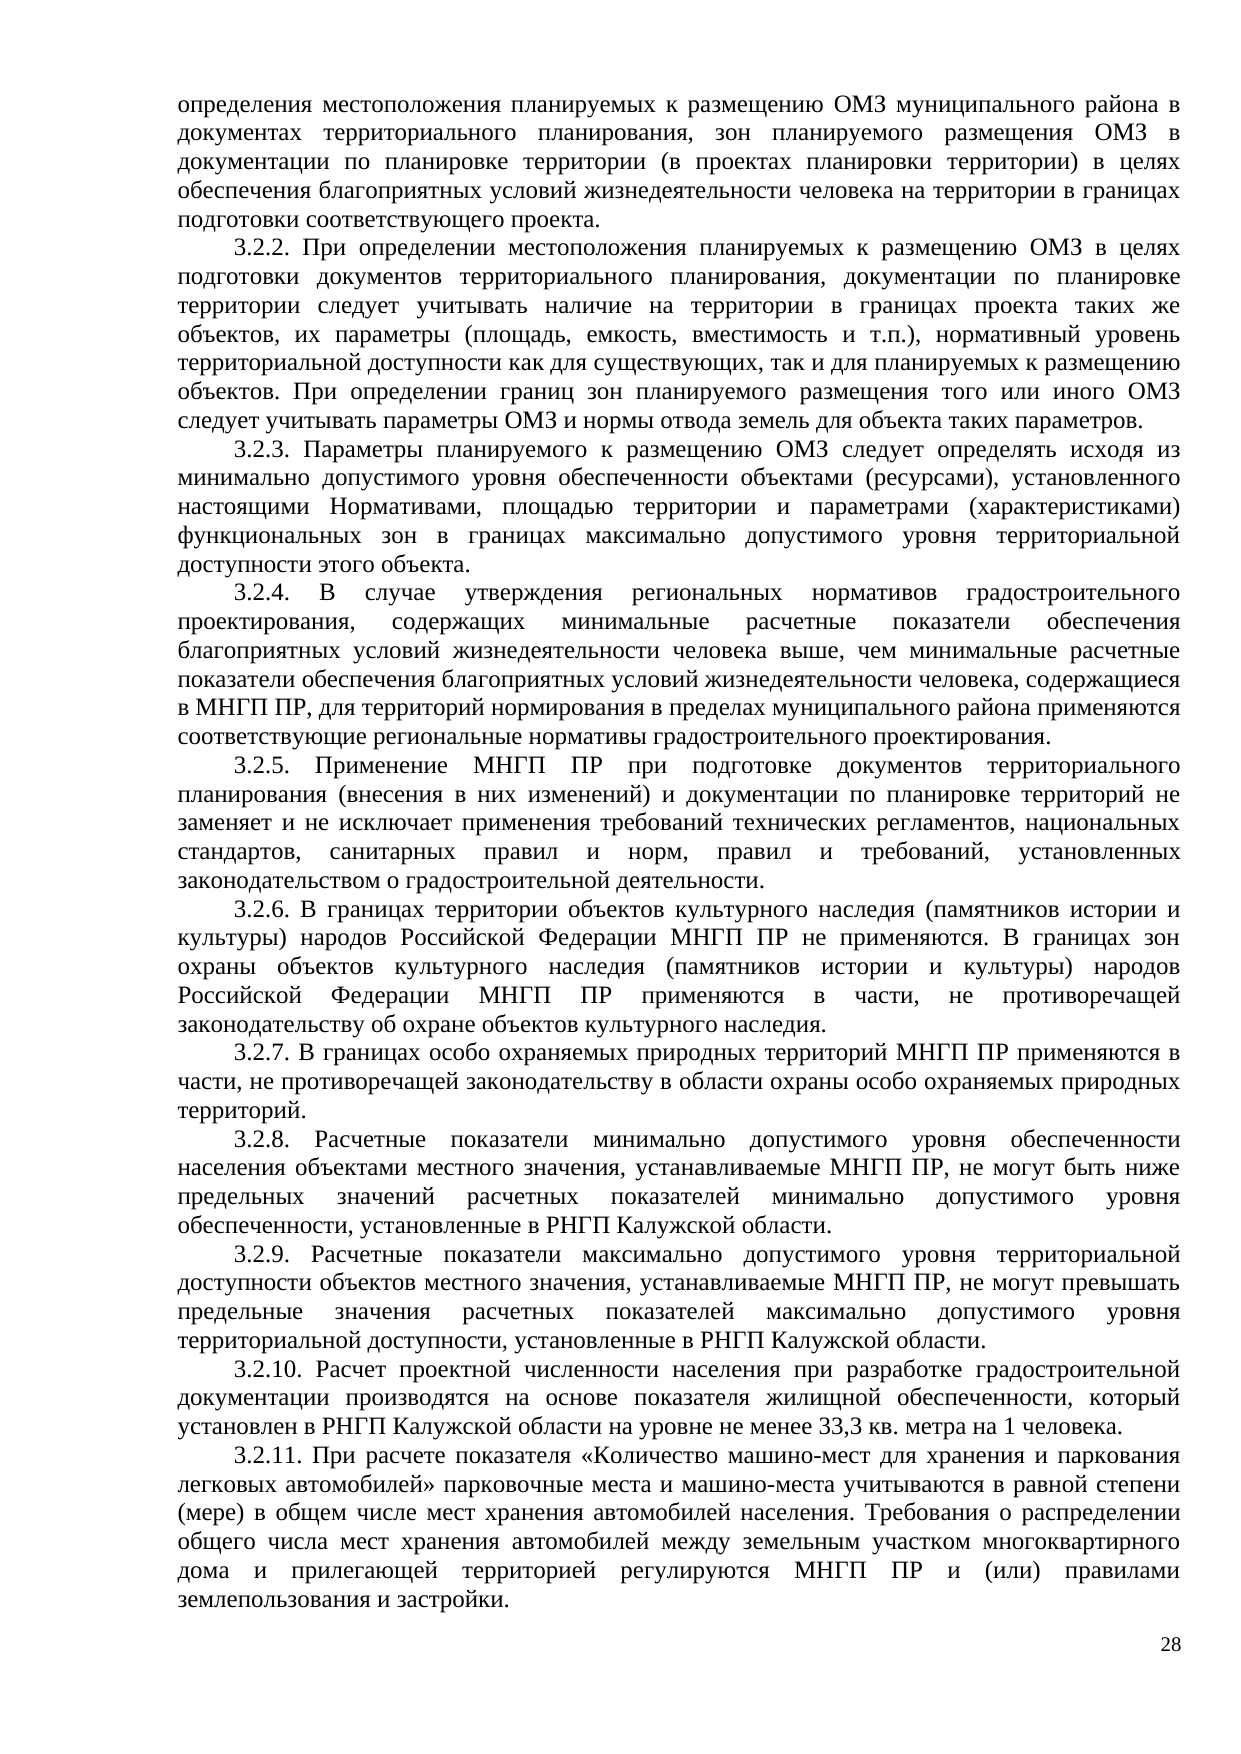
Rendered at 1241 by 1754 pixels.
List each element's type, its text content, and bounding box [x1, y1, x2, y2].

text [177, 89, 1181, 232]
text 3.2.9. Расчетные показатели максимально допустимого уровня территориальной доступности объектов местного значения, устанавливаемые МНГП ПР, не могут превышать предельные значения расчетных показателей максимально допустимого уровня территориальной доступности, установленные в РНГП Калужской области. [177, 1239, 1181, 1354]
text 3.2.10. Расчет проектной численности населения при разработке градостроительной документации производятся на основе показателя жилищной обеспеченности, который установлен в РНГП Калужской области на уровне не менее 33,3 кв. метра на 1 человека. [177, 1354, 1181, 1440]
text 3.2.11. При расчете показателя «Количество машино-мест для хранения и паркования легковых автомобилей» парковочные места и машино-места учитываются в равной степени (мере) в общем числе мест хранения автомобилей населения. Требования о распределении общего числа мест хранения автомобилей между земельным участком многоквартирного дома и прилегающей территорией регулируются МНГП ПР и (или) правилами землепользования и застройки. [177, 1440, 1181, 1612]
text 3.2.5. Применение МНГП ПР при подготовке документов территориального планирования (внесения в них изменений) и документации по планировке территорий не заменяет и не исключает применения требований технических регламентов, национальных стандартов, санитарных правил и норм, правил и требований, установленных законодательством о градостроительной деятельности. [177, 750, 1181, 894]
text 3.2.2. При определении местоположения планируемых к размещению ОМЗ в целях подготовки документов территориального планирования, документации по планировке территории следует учитывать наличие на территории в границах проекта таких же объектов, их параметры (площадь, емкость, вместимость и т.п.), нормативный уровень территориальной доступности как для существующих, так и для планируемых к размещению объектов. При определении границ зон планируемого размещения того или иного ОМЗ следует учитывать параметры ОМЗ и нормы отвода земель для объекта таких параметров. [177, 232, 1181, 434]
text 3.2.3. Параметры планируемого к размещению ОМЗ следует определять исходя из минимально допустимого уровня обеспеченности объектами (ресурсами), установленного настоящими Нормативами, площадью территории и параметрами (характеристиками) функциональных зон в границах максимально допустимого уровня территориальной доступности этого объекта. [177, 434, 1181, 577]
text 3.2.7. В границах особо охраняемых природных территорий МНГП ПР применяются в части, не противоречащей законодательству в области охраны особо охраняемых природных территорий. [177, 1037, 1181, 1124]
text 3.2.8. Расчетные показатели минимально допустимого уровня обеспеченности населения объектами местного значения, устанавливаемые МНГП ПР, не могут быть ниже предельных значений расчетных показателей минимально допустимого уровня обеспеченности, установленные в РНГП Калужской области. [177, 1124, 1181, 1239]
text 3.2.6. В границах территории объектов культурного наследия (памятников истории и культуры) народов Российской Федерации МНГП ПР не применяются. В границах зон охраны объектов культурного наследия (памятников истории и культуры) народов Российской Федерации МНГП ПР применяются в части, не противоречащей законодательству об охране объектов культурного наследия. [177, 894, 1181, 1037]
text 3.2.4. В случае утверждения региональных нормативов градостроительного проектирования, содержащих минимальные расчетные показатели обеспечения благоприятных условий жизнедеятельности человека выше, чем минимальные расчетные показатели обеспечения благоприятных условий жизнедеятельности человека, содержащиеся в МНГП ПР, для территорий нормирования в пределах муниципального района применяются соответствующие региональные нормативы градостроительного проектирования. [177, 577, 1181, 750]
